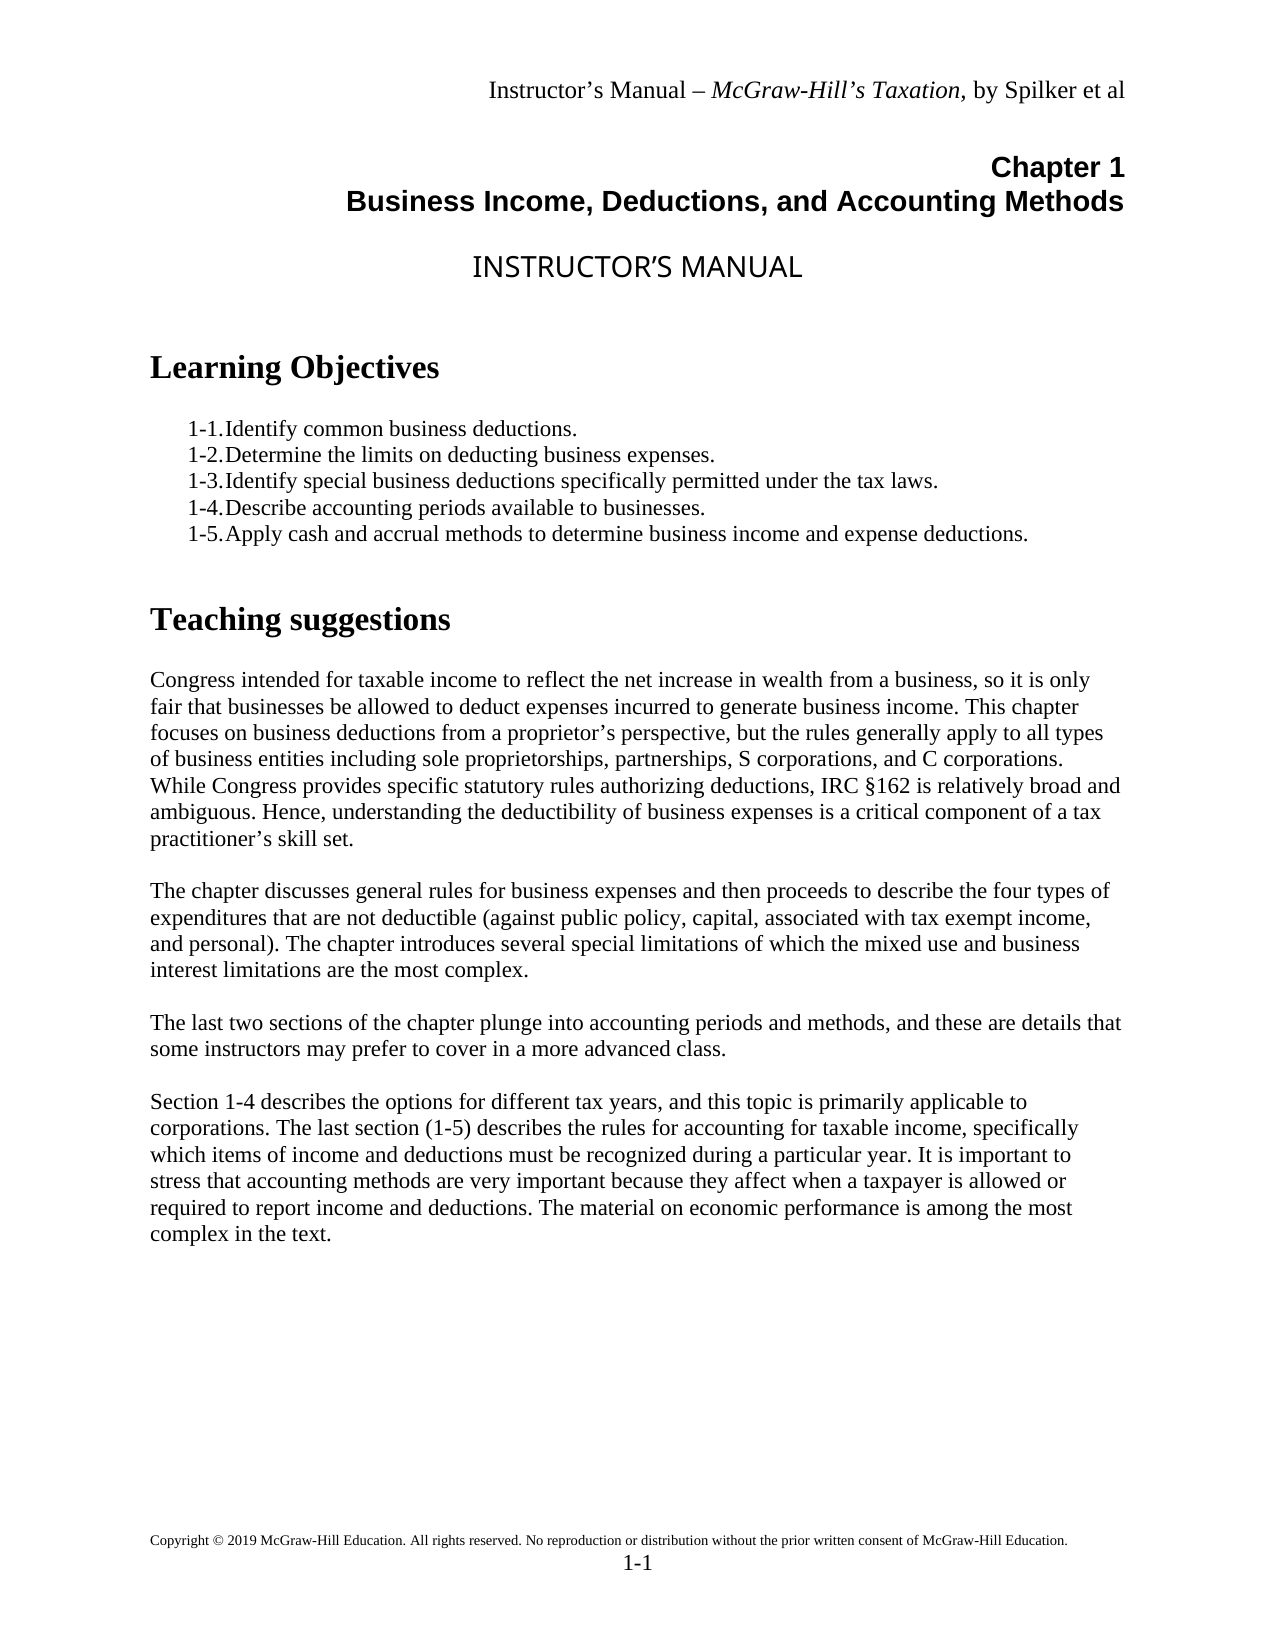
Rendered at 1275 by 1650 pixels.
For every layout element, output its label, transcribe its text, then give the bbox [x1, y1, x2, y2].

list Apply cash and accrual methods to determine business income and expense deductions. [187, 520, 1125, 547]
list Identify special business deductions specifically permitted under the tax laws. [187, 468, 1125, 494]
text Section 1-4 describes the options for different tax years, and this topic is primarily applicable to corporations. The last section (1-5) describes the rules for accounting for taxable income, specifically which items of income and deductions must be recognized during a particular year. It is important to stress that accounting methods are very important because they affect when a taxpayer is allowed or required to report income and deductions. The material on economic performance is among the most complex in the text. [150, 1088, 1125, 1246]
subtitle Teaching suggestions [150, 599, 1125, 638]
subtitle Learning Objectives [150, 348, 1125, 386]
list Describe accounting periods available to businesses. [187, 494, 1125, 520]
list Determine the limits on deducting business expenses. [187, 441, 1125, 468]
text Congress intended for taxable income to reflect the net increase in wealth from a business, so it is only fair that businesses be allowed to deduct expenses incurred to generate business income. This chapter focuses on business deductions from a proprietor’s perspective, but the rules generally apply to all types of business entities including sole proprietorships, partnerships, S corporations, and C corporations. While Congress provides specific statutory rules authorizing deductions, IRC §162 is relatively broad and ambiguous. Hence, understanding the deductibility of business expenses is a critical component of a tax practitioner’s skill set. [150, 666, 1125, 851]
list Identify common business deductions. [187, 415, 1125, 441]
text The chapter discusses general rules for business expenses and then proceeds to describe the four types of expenditures that are not deductible (against public policy, capital, associated with tax exempt income, and personal). The chapter introduces several special limitations of which the mixed use and business interest limitations are the most complex. [150, 877, 1125, 983]
text INSTRUCTOR’S MANUAL [150, 246, 1125, 286]
text Chapter 1 [150, 150, 1125, 183]
text Business Income, Deductions, and Accounting Methods [150, 183, 1125, 217]
text The last two sections of the chapter plunge into accounting periods and methods, and these are details that some instructors may prefer to cover in a more advanced class. [150, 1009, 1125, 1062]
